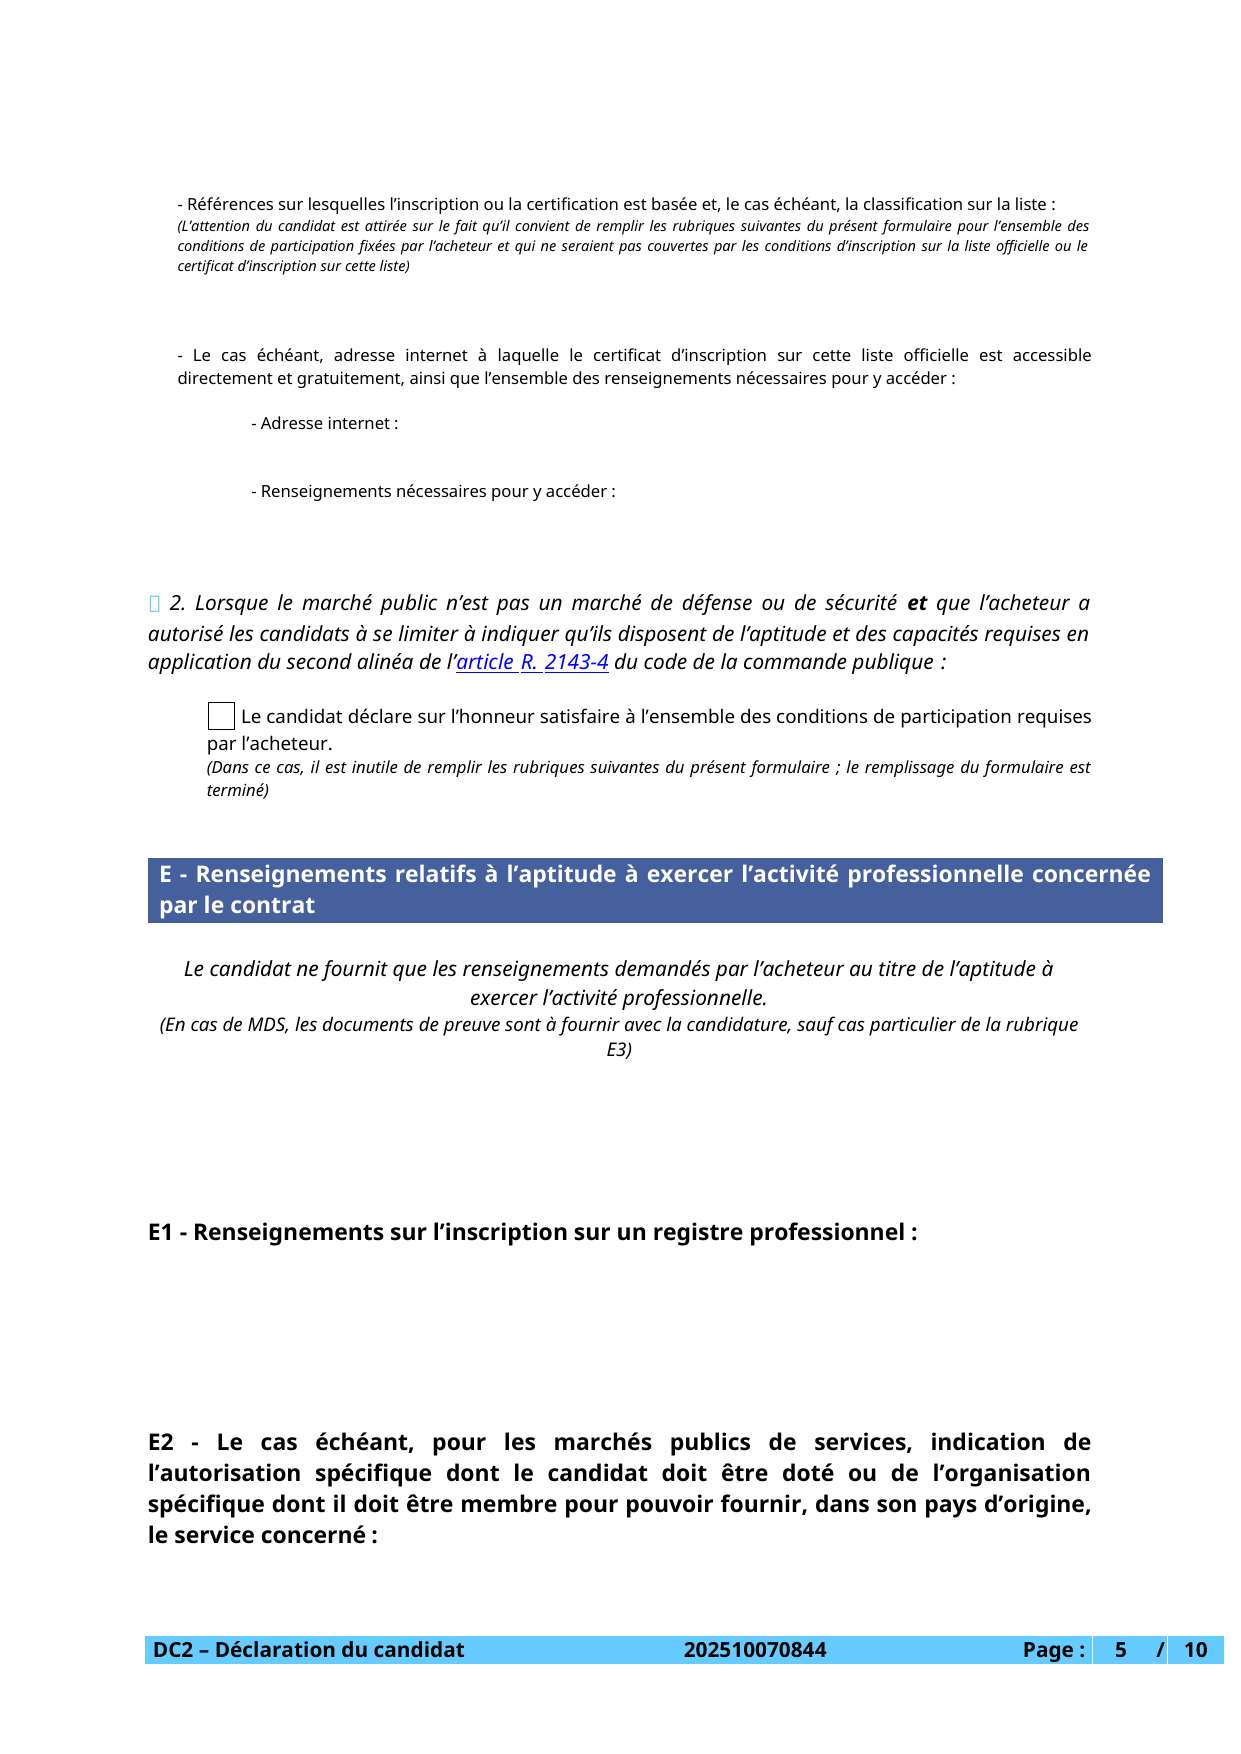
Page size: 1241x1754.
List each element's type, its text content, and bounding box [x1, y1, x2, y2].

text Le candidat ne fournit que les renseignements demandés par l’acheteur au titre de l’aptitude à exercer l’activité professionnelle. [148, 954, 1093, 1011]
table_header E - Renseignements relatifs à l’aptitude à exercer l’activité professionnelle concernée par le contrat [148, 858, 1163, 923]
text - Références sur lesquelles l’inscription ou la certification est basée et, le cas échéant, la classification sur la liste : [177, 193, 1093, 216]
text (L’attention du candidat est attirée sur le fait qu’il convient de remplir les rubriques suivantes du présent formulaire pour l’ensemble des conditions de participation fixées par l’acheteur et qui ne seraient pas couvertes par les conditions d’inscription sur la liste officielle ou le certificat d’inscription sur cette liste) [177, 216, 1093, 275]
text - Adresse internet : [251, 412, 1093, 434]
text (Dans ce cas, il est inutile de remplir les rubriques suivantes du présent formulaire ; le remplissage du formulaire est terminé) [207, 755, 1093, 801]
text Le candidat déclare sur l’honneur satisfaire à l’ensemble des conditions de participation requises par l’acheteur. [207, 701, 1093, 755]
text - Renseignements nécessaires pour y accéder : [251, 480, 1093, 502]
text (En cas de MDS, les documents de preuve sont à fournir avec la candidature, sauf cas particulier de la rubrique E3) [148, 1011, 1093, 1062]
text E2 - Le cas échéant, pour les marchés publics de services, indication de l’autorisation spécifique dont le candidat doit être doté ou de l’organisation spécifique dont il doit être membre pour pouvoir fournir, dans son pays d’origine, le service concerné : [148, 1426, 1093, 1551]
text - Le cas échéant, adresse internet à laquelle le certificat d’inscription sur cette liste officielle est accessible directement et gratuitement, ainsi que l’ensemble des renseignements nécessaires pour y accéder : [177, 343, 1093, 389]
text  2. Lorsque le marché public n’est pas un marché de défense ou de sécurité et que l’acheteur a autorisé les candidats à se limiter à indiquer qu’ils disposent de l’aptitude et des capacités requises en application du second alinéa de l’article R. 2143-4 du code de la commande publique : [148, 586, 1093, 676]
text E1 - Renseignements sur l’inscription sur un registre professionnel : [148, 1216, 1093, 1247]
